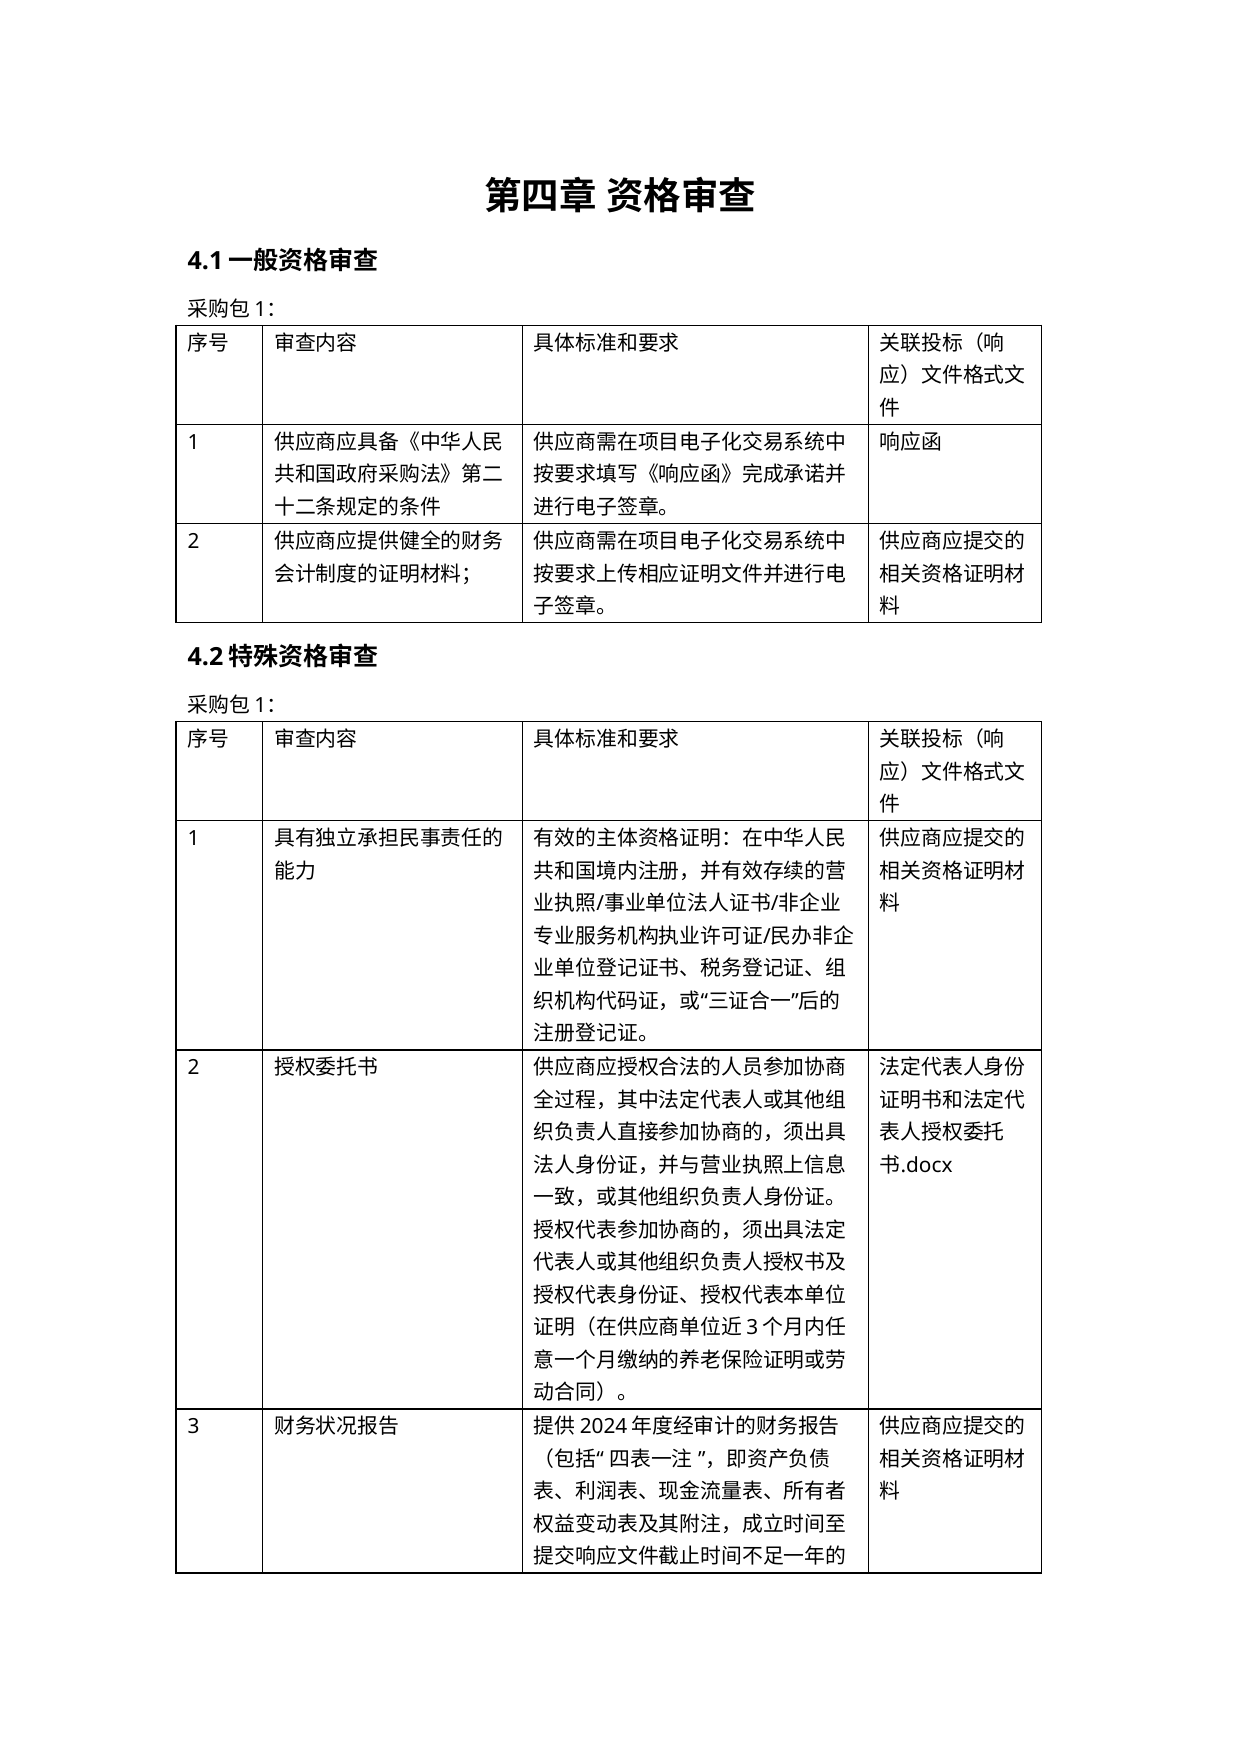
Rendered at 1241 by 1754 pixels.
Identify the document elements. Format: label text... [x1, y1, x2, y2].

table_cell 供应商应提交的相关资格证明材料 [869, 821, 1041, 1049]
text 第四章 资格审查 [187, 162, 1053, 227]
text 采购包1： [187, 688, 1053, 721]
table_cell 具有独立承担民事责任的能力 [263, 821, 522, 1049]
table_cell 法定代表人身份证明书和法定代表人授权委托书.docx [869, 1051, 1041, 1408]
table_header 具体标准和要求 [523, 326, 868, 423]
table_cell 授权委托书 [263, 1051, 522, 1408]
text 采购包1： [187, 292, 1053, 324]
table_cell 1 [177, 425, 262, 523]
table_cell 供应商应提交的相关资格证明材料 [869, 1410, 1041, 1572]
table_cell 供应商应提交的相关资格证明材料 [869, 524, 1041, 622]
table_cell 供应商应具备《中华人民共和国政府采购法》第二十二条规定的条件 [263, 425, 522, 523]
table_header 具体标准和要求 [523, 722, 868, 820]
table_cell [523, 1410, 868, 1572]
table_header 审查内容 [263, 722, 522, 820]
table_header 序号 [177, 326, 262, 423]
table_cell 3 [177, 1410, 262, 1572]
table_cell 财务状况报告 [263, 1410, 522, 1572]
table_cell 2 [177, 524, 262, 622]
table_cell 供应商应提供健全的财务会计制度的证明材料； [263, 524, 522, 622]
table_header 审查内容 [263, 326, 522, 423]
table_cell 供应商需在项目电子化交易系统中按要求填写《响应函》完成承诺并进行电子签章。 [523, 425, 868, 523]
table_header 关联投标（响应）文件格式文件 [869, 722, 1041, 820]
table_header 关联投标（响应）文件格式文件 [869, 326, 1041, 423]
table_header 序号 [177, 722, 262, 820]
text 4.2特殊资格审查 [187, 623, 1053, 688]
table_cell 1 [177, 821, 262, 1049]
text 4.1一般资格审查 [187, 227, 1053, 292]
table_cell 供应商应授权合法的人员参加协商全过程，其中法定代表人或其他组织负责人直接参加协商的，须出具法人身份证，并与营业执照上信息一致，或其他组织负责人身份证。授权代表参加协商的，须出具法定代表人或其他组织负责人授权书及授权代表身份证、授权代表本单位证明（在供应商单位近3个月内任意一个月缴纳的养老保险证明或劳动合同）。 [523, 1051, 868, 1408]
table_cell 响应函 [869, 425, 1041, 523]
table_cell 有效的主体资格证明：在中华人民共和国境内注册，并有效存续的营业执照/事业单位法人证书/非企业专业服务机构执业许可证/民办非企业单位登记证书、税务登记证、组织机构代码证，或“三证合一”后的注册登记证。 [523, 821, 868, 1049]
table_cell 供应商需在项目电子化交易系统中按要求上传相应证明文件并进行电子签章。 [523, 524, 868, 622]
table_cell 2 [177, 1051, 262, 1408]
